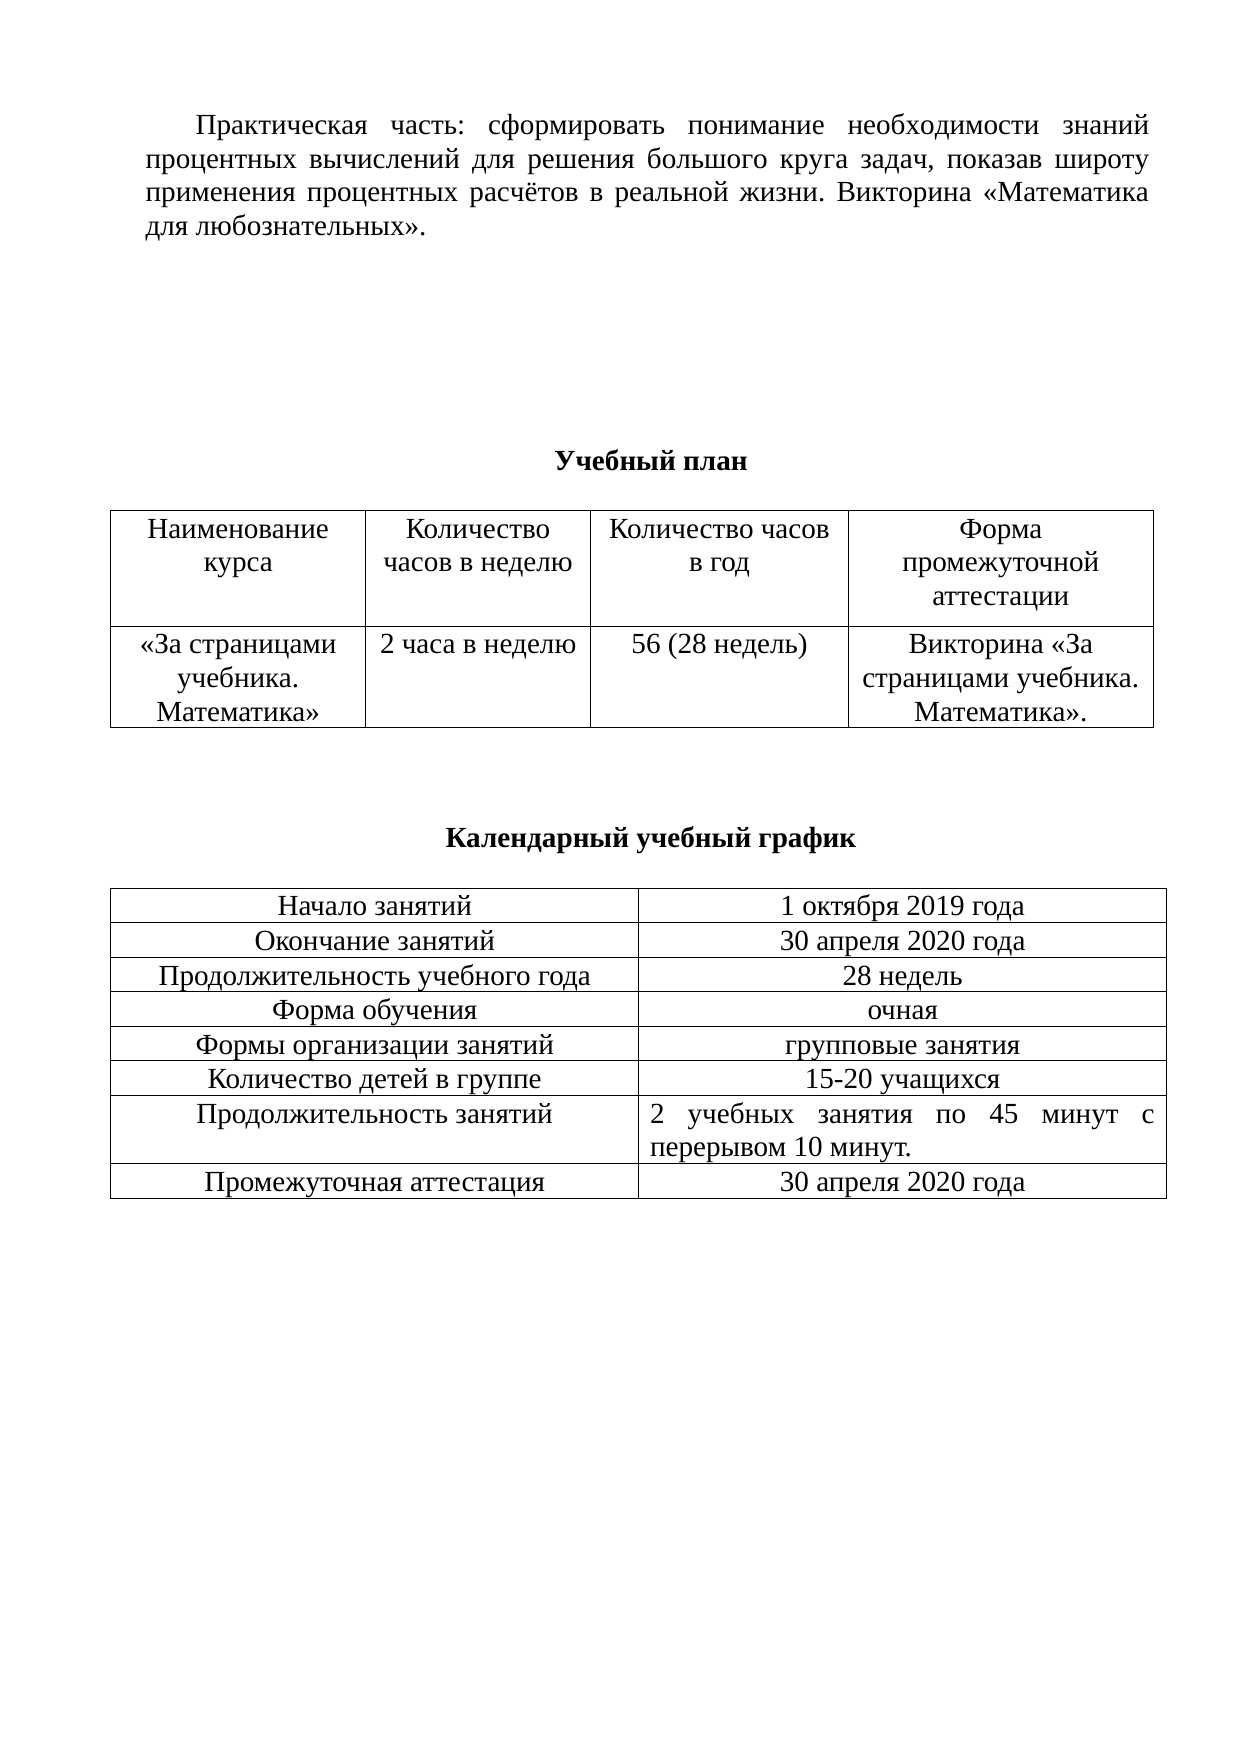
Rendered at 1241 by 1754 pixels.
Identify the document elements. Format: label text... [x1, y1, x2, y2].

table_header Начало занятий [111, 889, 638, 922]
table_header Наименование курса [111, 511, 365, 626]
text Практическая часть: сформировать понимание необходимости знаний процентных вычислений для решения большого круга задач, показав широту применения процентных расчётов в реальной жизни. Викторина «Математика для любознательных». [145, 108, 1150, 242]
table_cell Продолжительность занятий [111, 1096, 638, 1163]
table_cell «За страницами учебника. Математика» [111, 627, 365, 727]
table_cell Форма обучения [111, 992, 638, 1026]
text Календарный учебный график [133, 820, 1169, 854]
text Учебный план [133, 443, 1169, 476]
table_cell 30 апреля 2020 года [639, 1164, 1166, 1198]
table_cell Промежуточная аттестация [111, 1164, 638, 1198]
table_cell 15-20 учащихся [639, 1061, 1166, 1095]
table_header Количество часов в год [591, 511, 848, 626]
table_cell 28 недель [639, 958, 1166, 991]
table_cell 2 часа в неделю [366, 627, 590, 727]
table_cell 2 учебных занятия по 45 минут с перерывом 10 минут. [639, 1096, 1166, 1163]
table_cell Викторина «За страницами учебника. Математика». [849, 627, 1153, 727]
table_header 1 октября 2019 года [639, 889, 1166, 922]
table_cell 56 (28 недель) [591, 627, 848, 727]
table_header Количество часов в неделю [366, 511, 590, 626]
table_cell очная [639, 992, 1166, 1026]
table_cell Формы организации занятий [111, 1027, 638, 1060]
table_cell Окончание занятий [111, 923, 638, 957]
table_cell Продолжительность учебного года [111, 958, 638, 991]
table_cell 30 апреля 2020 года [639, 923, 1166, 957]
table_header Форма промежуточной аттестации [849, 511, 1153, 626]
table_cell Количество детей в группе [111, 1061, 638, 1095]
table_cell групповые занятия [639, 1027, 1166, 1060]
